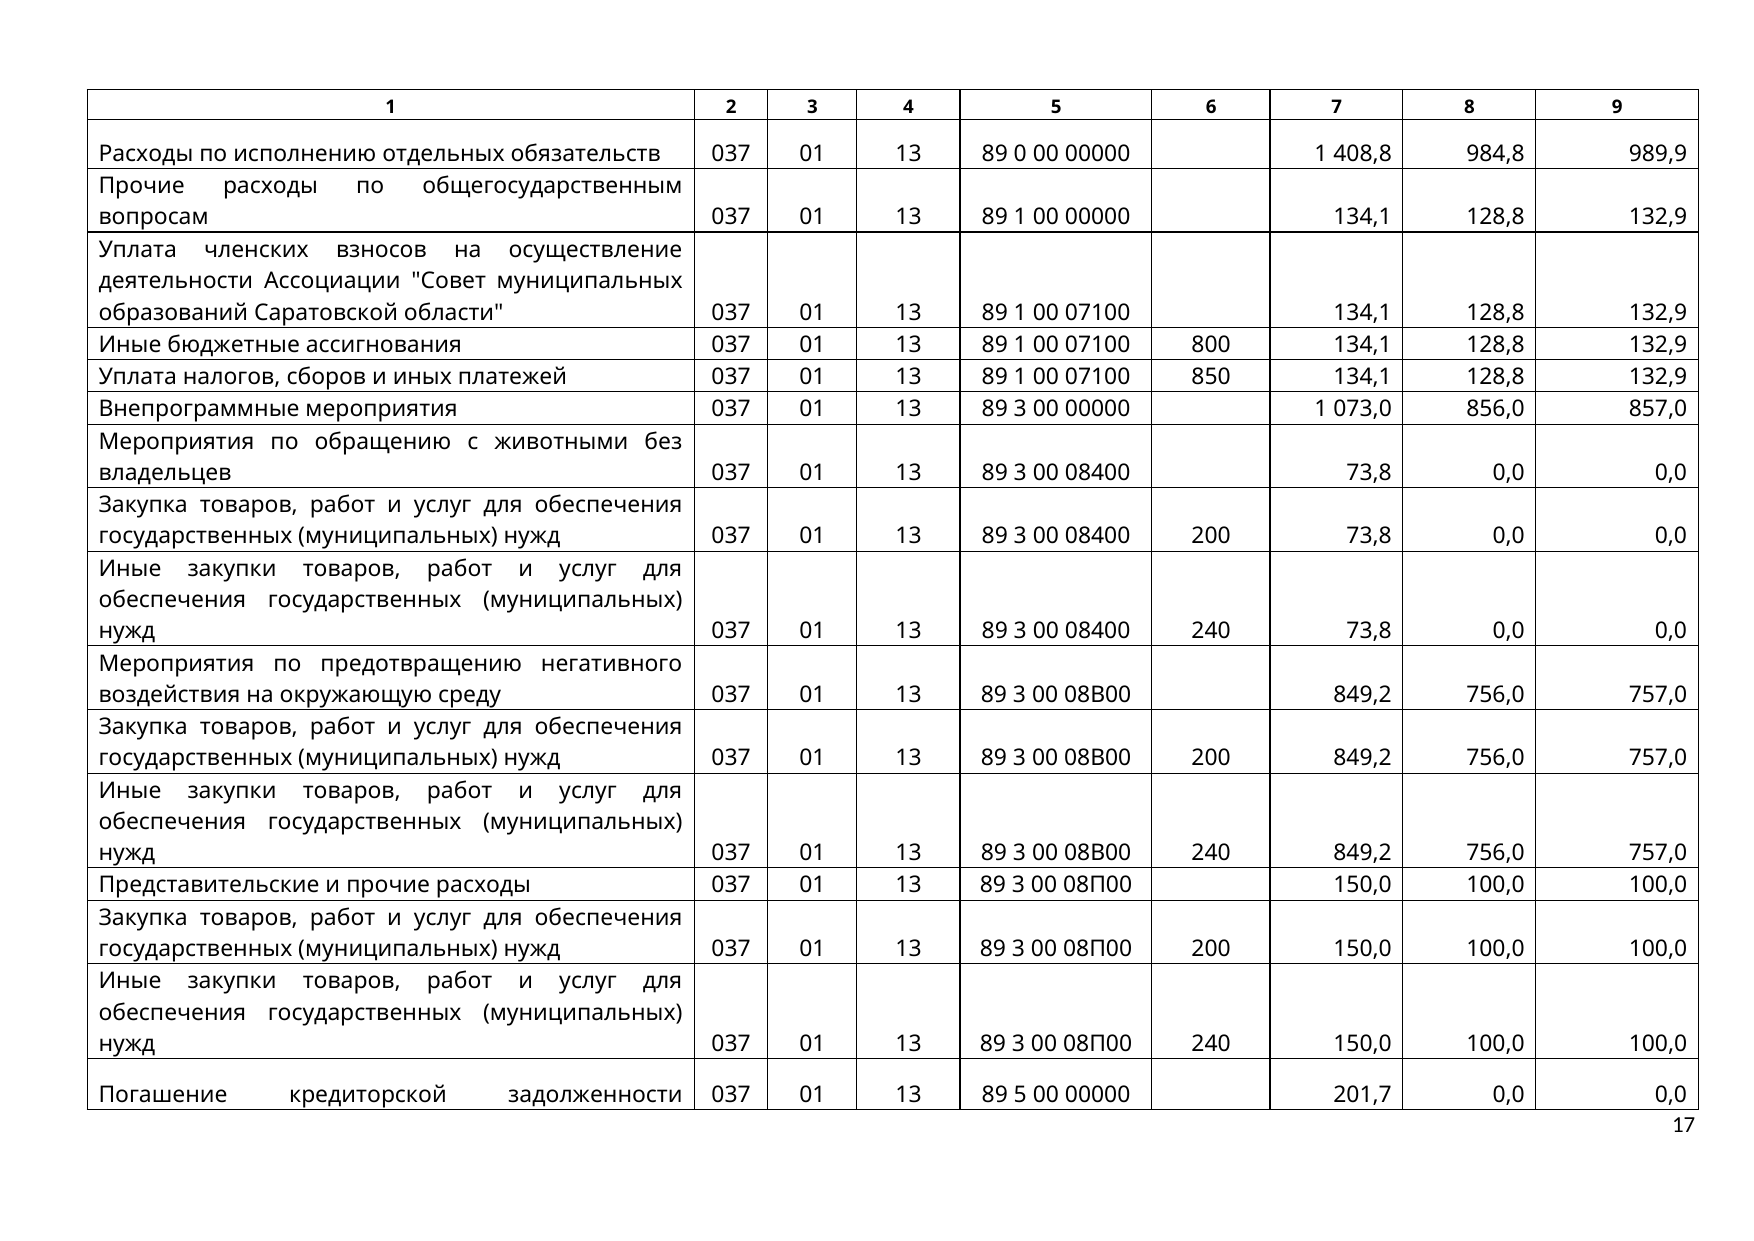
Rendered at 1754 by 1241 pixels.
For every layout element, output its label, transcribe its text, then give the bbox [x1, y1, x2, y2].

table_cell 037 [695, 120, 767, 168]
table_cell Закупка товаров, работ и услуг для обеспечения государственных (муниципальных) нужд [88, 710, 694, 772]
table_header 7 [1271, 90, 1402, 119]
table_cell 757,0 [1536, 710, 1698, 772]
table_cell 857,0 [1536, 392, 1698, 423]
table_cell 01 [768, 169, 856, 231]
table_cell [1152, 169, 1269, 231]
table_header 3 [768, 90, 856, 119]
table_cell 037 [695, 360, 767, 391]
table_cell 89 1 00 07100 [961, 233, 1151, 327]
table_cell 201,7 [1271, 1059, 1402, 1109]
table_cell 01 [768, 774, 856, 867]
table_cell 240 [1152, 964, 1269, 1058]
table_cell 984,8 [1403, 120, 1535, 168]
table_cell 01 [768, 328, 856, 359]
table_cell 756,0 [1403, 646, 1535, 709]
table_cell 849,2 [1271, 710, 1402, 772]
table_cell 01 [768, 646, 856, 709]
table_cell 01 [768, 392, 856, 423]
table_cell 128,8 [1403, 360, 1535, 391]
table_cell 89 1 00 07100 [961, 328, 1151, 359]
table_cell 132,9 [1536, 328, 1698, 359]
table_cell Прочие расходы по общегосударственным вопросам [88, 169, 694, 231]
table_cell 849,2 [1271, 646, 1402, 709]
table_cell 0,0 [1536, 1059, 1698, 1109]
table_cell [1152, 392, 1269, 423]
table_cell 037 [695, 328, 767, 359]
table_cell Расходы по исполнению отдельных обязательств [88, 120, 694, 168]
table_cell 0,0 [1403, 488, 1535, 551]
table_cell 128,8 [1403, 328, 1535, 359]
table_cell 100,0 [1536, 868, 1698, 899]
table_cell 150,0 [1271, 901, 1402, 963]
table_cell 73,8 [1271, 552, 1402, 645]
table_cell 100,0 [1403, 868, 1535, 899]
table_cell 134,1 [1271, 328, 1402, 359]
table_cell 150,0 [1271, 964, 1402, 1058]
table_cell [1152, 646, 1269, 709]
table_cell 13 [857, 901, 959, 963]
table_cell 100,0 [1403, 964, 1535, 1058]
table_cell Иные закупки товаров, работ и услуг для обеспечения государственных (муниципальных) нужд [88, 964, 694, 1058]
table_header 5 [961, 90, 1151, 119]
table_header 1 [88, 90, 694, 119]
table_cell 13 [857, 552, 959, 645]
table_cell Иные закупки товаров, работ и услуг для обеспечения государственных (муниципальных) нужд [88, 774, 694, 867]
table_cell [1152, 868, 1269, 899]
table_cell 01 [768, 552, 856, 645]
table_cell 037 [695, 774, 767, 867]
table_cell [1152, 425, 1269, 487]
table_cell 100,0 [1403, 901, 1535, 963]
table_cell 850 [1152, 360, 1269, 391]
table_cell 200 [1152, 488, 1269, 551]
table_cell 13 [857, 425, 959, 487]
table_cell 13 [857, 233, 959, 327]
table_header 2 [695, 90, 767, 119]
table_header 4 [857, 90, 959, 119]
table_cell 01 [768, 964, 856, 1058]
table_cell 89 3 00 08400 [961, 488, 1151, 551]
table_cell 037 [695, 868, 767, 899]
table_cell 134,1 [1271, 233, 1402, 327]
table_cell 037 [695, 1059, 767, 1109]
table_cell 037 [695, 233, 767, 327]
table_cell Внепрограммные мероприятия [88, 392, 694, 423]
table_cell 0,0 [1536, 552, 1698, 645]
table_cell Уплата членских взносов на осуществление деятельности Ассоциации "Совет муниципальных образований Саратовской области" [88, 233, 694, 327]
table_cell 01 [768, 868, 856, 899]
table_cell 100,0 [1536, 964, 1698, 1058]
table_cell 037 [695, 710, 767, 772]
table_cell Мероприятия по обращению с животными без владельцев [88, 425, 694, 487]
table_cell 13 [857, 1059, 959, 1109]
table_cell 13 [857, 120, 959, 168]
table_cell 037 [695, 392, 767, 423]
table_cell 89 1 00 00000 [961, 169, 1151, 231]
table_header 6 [1152, 90, 1269, 119]
table_cell 89 3 00 08П00 [961, 901, 1151, 963]
table_cell 89 3 00 08400 [961, 552, 1151, 645]
table_cell 037 [695, 901, 767, 963]
table_cell 01 [768, 120, 856, 168]
table_cell 1 073,0 [1271, 392, 1402, 423]
table_cell 13 [857, 774, 959, 867]
table_cell 132,9 [1536, 360, 1698, 391]
table_cell Уплата налогов, сборов и иных платежей [88, 360, 694, 391]
table_cell Закупка товаров, работ и услуг для обеспечения государственных (муниципальных) нужд [88, 901, 694, 963]
table_cell 800 [1152, 328, 1269, 359]
table_cell 13 [857, 392, 959, 423]
table_header 8 [1403, 90, 1535, 119]
table_cell 13 [857, 169, 959, 231]
table_cell 0,0 [1536, 425, 1698, 487]
table_cell 73,8 [1271, 425, 1402, 487]
table_cell 1 408,8 [1271, 120, 1402, 168]
table_cell 037 [695, 964, 767, 1058]
table_cell 037 [695, 488, 767, 551]
table_cell 89 3 00 08П00 [961, 964, 1151, 1058]
table_cell 01 [768, 901, 856, 963]
table_cell 89 5 00 00000 [961, 1059, 1151, 1109]
table_cell [1152, 233, 1269, 327]
table_cell 200 [1152, 901, 1269, 963]
table_cell 757,0 [1536, 646, 1698, 709]
table_cell 0,0 [1536, 488, 1698, 551]
table_cell 849,2 [1271, 774, 1402, 867]
table_cell 756,0 [1403, 710, 1535, 772]
table_cell 13 [857, 328, 959, 359]
table_cell 132,9 [1536, 169, 1698, 231]
table_cell 89 1 00 07100 [961, 360, 1151, 391]
table_cell 01 [768, 1059, 856, 1109]
table_cell 13 [857, 868, 959, 899]
table_cell 01 [768, 488, 856, 551]
table_cell 89 0 00 00000 [961, 120, 1151, 168]
table_cell 100,0 [1536, 901, 1698, 963]
table_cell 89 3 00 08П00 [961, 868, 1151, 899]
table_cell 200 [1152, 710, 1269, 772]
table_cell 0,0 [1403, 552, 1535, 645]
table_header 9 [1536, 90, 1698, 119]
table_cell 0,0 [1403, 1059, 1535, 1109]
table_cell Иные бюджетные ассигнования [88, 328, 694, 359]
table_cell 128,8 [1403, 233, 1535, 327]
table_cell 0,0 [1403, 425, 1535, 487]
table_cell 01 [768, 360, 856, 391]
table_cell 13 [857, 964, 959, 1058]
table_cell 89 3 00 00000 [961, 392, 1151, 423]
table_cell 89 3 00 08В00 [961, 646, 1151, 709]
table_cell 037 [695, 425, 767, 487]
table_cell 73,8 [1271, 488, 1402, 551]
table_cell 89 3 00 08В00 [961, 710, 1151, 772]
table_cell 756,0 [1403, 774, 1535, 867]
table_cell 01 [768, 425, 856, 487]
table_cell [88, 1059, 694, 1109]
table_cell 13 [857, 360, 959, 391]
table_cell 856,0 [1403, 392, 1535, 423]
table_cell 01 [768, 233, 856, 327]
table_cell 13 [857, 710, 959, 772]
table_cell 89 3 00 08В00 [961, 774, 1151, 867]
table_cell 13 [857, 646, 959, 709]
table_cell Мероприятия по предотвращению негативного воздействия на окружающую среду [88, 646, 694, 709]
table_cell 13 [857, 488, 959, 551]
table_cell 037 [695, 646, 767, 709]
table_cell 134,1 [1271, 169, 1402, 231]
table_cell 037 [695, 169, 767, 231]
table_cell 132,9 [1536, 233, 1698, 327]
table_cell 01 [768, 710, 856, 772]
table_cell 240 [1152, 552, 1269, 645]
table_cell Иные закупки товаров, работ и услуг для обеспечения государственных (муниципальных) нужд [88, 552, 694, 645]
table_cell [1152, 120, 1269, 168]
table_cell 989,9 [1536, 120, 1698, 168]
table_cell 134,1 [1271, 360, 1402, 391]
table_cell 037 [695, 552, 767, 645]
table_cell [1152, 1059, 1269, 1109]
table_cell Представительские и прочие расходы [88, 868, 694, 899]
table_cell 240 [1152, 774, 1269, 867]
table_cell 89 3 00 08400 [961, 425, 1151, 487]
table_cell 128,8 [1403, 169, 1535, 231]
table_cell Закупка товаров, работ и услуг для обеспечения государственных (муниципальных) нужд [88, 488, 694, 551]
table_cell 757,0 [1536, 774, 1698, 867]
table_cell 150,0 [1271, 868, 1402, 899]
